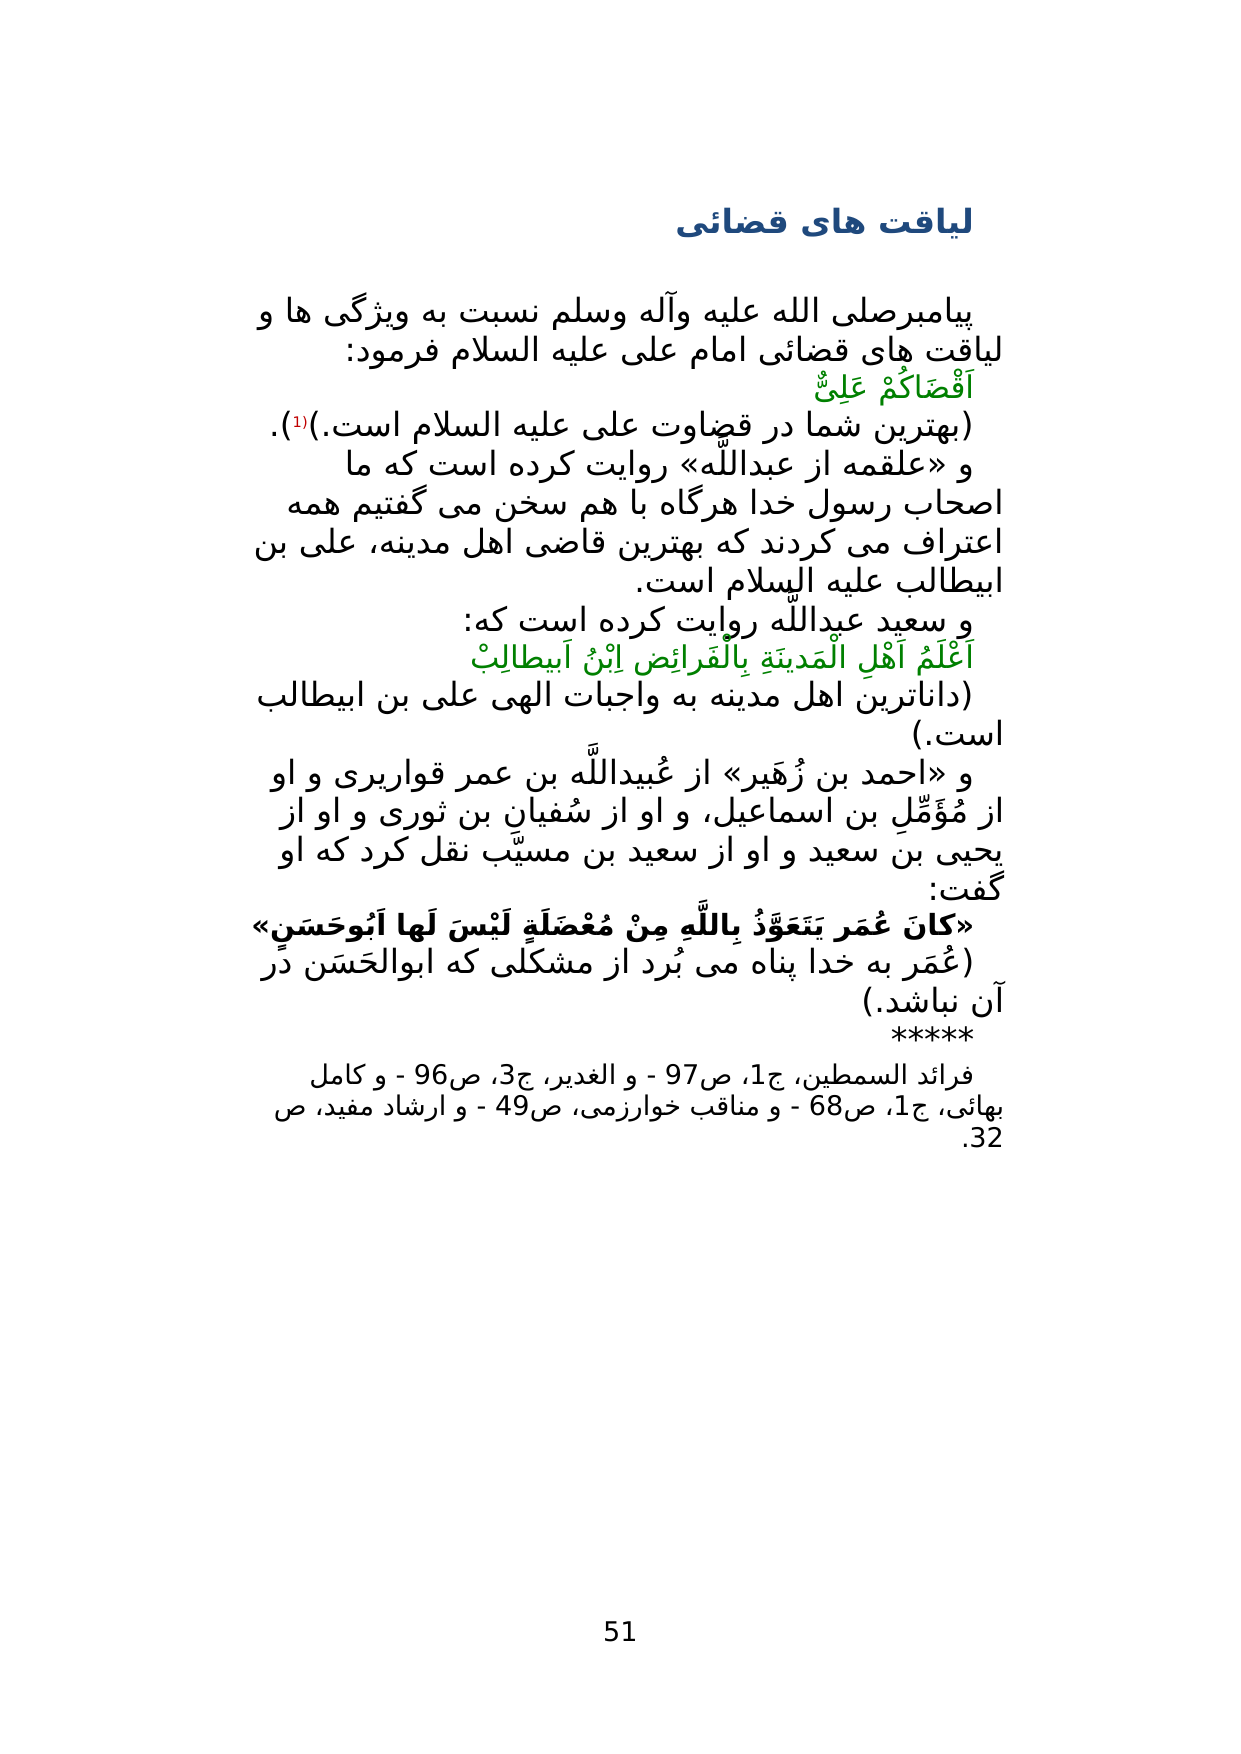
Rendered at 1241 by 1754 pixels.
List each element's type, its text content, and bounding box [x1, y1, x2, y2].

subtitle لیاقت های قضائی [236, 202, 1004, 241]
text پیامبرصلی الله علیه وآله وسلم نسبت به ویژگی ها و لیاقت های قضائی امام علی علیه السلام فرمود: [236, 292, 1004, 369]
text اَقْضَاکُمْ عَلِیٌّ [236, 369, 1004, 406]
text و «احمد بن زُهَیر» از عُبیداللَّه بن عمر قواریری و او از مُؤَمِّلِ بن اسماعیل، و او از سُفیانِ بن ثوری و او از یحیی بن سعید و او از سعید بن مسیّب نقل کرد که او گفت: [236, 753, 1004, 908]
text و سعید عبداللَّه روایت کرده است که: [236, 600, 1004, 639]
text «کانَ عُمَر یَتَعَوَّذُ بِاللَّهِ مِنْ مُعْضَلَةٍ لَیْسَ لَها اَبُوحَسَنٍ» [236, 908, 1004, 942]
text و «علقمه از عبداللَّه» روایت کرده است که ما اصحاب رسول خدا هرگاه با هم سخن می گفتیم همه اعتراف می کردند که بهترین قاضی اهل مدینه، علی بن ابیطالب علیه السلام است. [236, 445, 1004, 600]
text (عُمَر به خدا پناه می بُرد از مشکلی که ابوالحَسَن در آن نباشد.) [236, 942, 1004, 1020]
text اَعْلَمُ اَهْلِ الْمَدینَةِ بِالْفَرائِض اِبْنُ اَبیطالِبْ [236, 639, 1004, 675]
text (بهترین شما در قضاوت علی علیه السلام است.)(1). [236, 406, 1004, 445]
text فرائد السمطین، ج1، ص97 - و الغدیر، ج3، ص96 - و کامل بهائی، ج1، ص68 - و مناقب خوارزمی، ص49 - و ارشاد مفید، ص32. [236, 1059, 1004, 1154]
text (داناترین اهل مدینه به واجبات الهی علی بن ابیطالب است.) [236, 675, 1004, 753]
text ***** [236, 1020, 1004, 1059]
